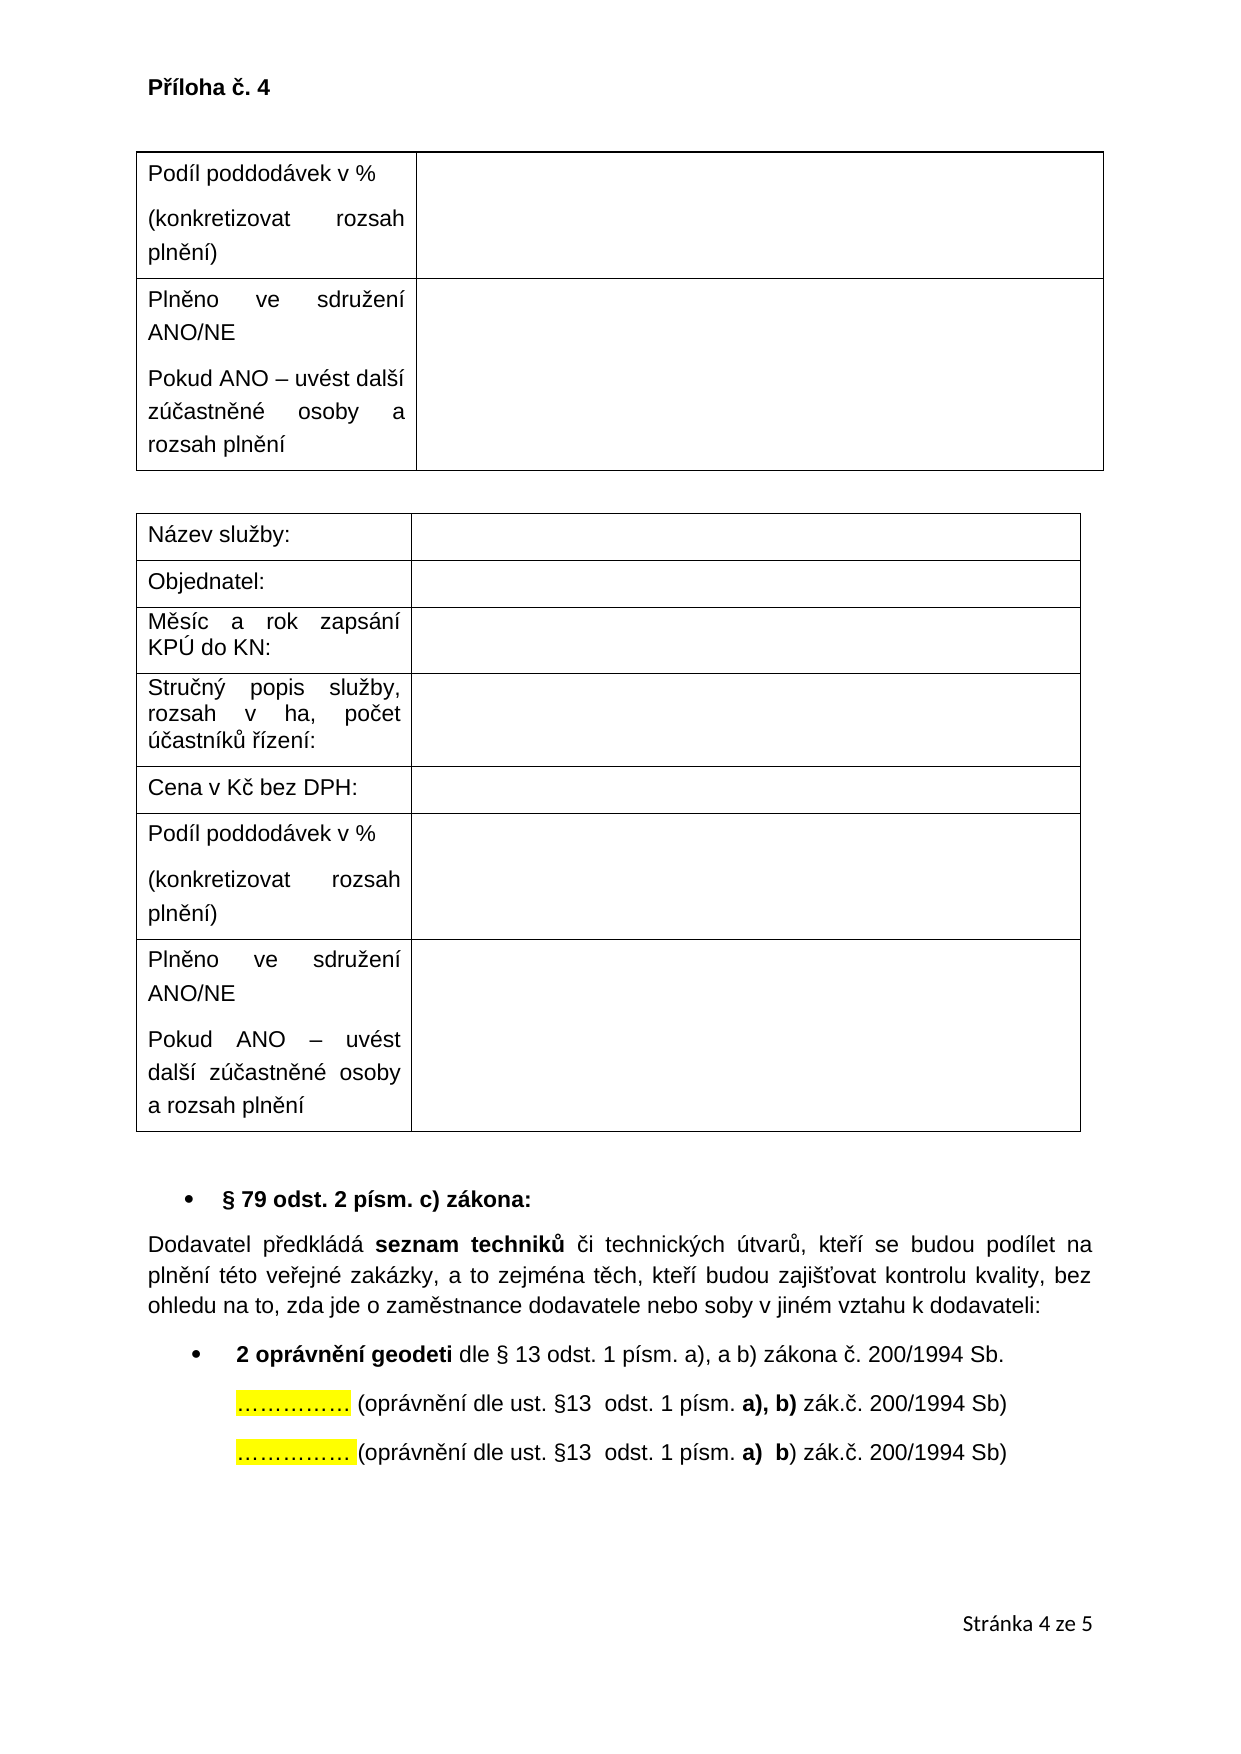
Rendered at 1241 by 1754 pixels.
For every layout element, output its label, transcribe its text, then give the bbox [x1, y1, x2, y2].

text …………… (oprávnění dle ust. §13 odst. 1 písm. a) b) zák.č. 200/1994 Sb) [357, 1439, 1093, 1465]
text …………… (oprávnění dle ust. §13 odst. 1 písm. a), b) zák.č. 200/1994 Sb) [351, 1390, 1093, 1416]
list 2 oprávnění geodeti dle § 13 odst. 1 písm. a), a b) zákona č. 200/1994 Sb. [192, 1341, 1093, 1367]
table_cell Stručný popis služby, rozsah v ha, počet účastníků řízení: [137, 674, 411, 766]
table_cell Plněno ve sdružení ANO/NE Pokud ANO – uvést další zúčastněné osoby a rozsah plnění [137, 279, 416, 470]
table_header Název služby: [137, 514, 411, 560]
table_cell [412, 940, 1080, 1131]
table_cell [412, 561, 1080, 607]
table_cell Měsíc a rok zapsání KPÚ do KN: [137, 608, 411, 673]
table_cell Objednatel: [137, 561, 411, 607]
table_cell Plněno ve sdružení ANO/NE Pokud ANO – uvést další zúčastněné osoby a rozsah plnění [137, 940, 411, 1131]
table_cell [412, 767, 1080, 812]
table_cell [412, 674, 1080, 766]
table_cell [417, 153, 1103, 277]
table_cell Cena v Kč bez DPH: [137, 767, 411, 812]
table_cell Podíl poddodávek v % (konkretizovat rozsah plnění) [137, 153, 416, 277]
text Dodavatel předkládá seznam techniků či technických útvarů, kteří se budou podílet na plnění této veřejné zakázky, a to zejména těch, kteří budou zajišťovat kontrolu kvality, bez ohledu na to, zda jde o zaměstnance dodavatele nebo soby v jiném vztahu k dodavateli: [148, 1231, 1093, 1318]
table_cell [417, 279, 1103, 470]
table_cell [412, 814, 1080, 938]
table_header [412, 514, 1080, 560]
text § 79 odst. 2 písm. c) zákona: [185, 1186, 1093, 1213]
table_cell Podíl poddodávek v % (konkretizovat rozsah plnění) [137, 814, 411, 938]
table_cell [412, 608, 1080, 673]
